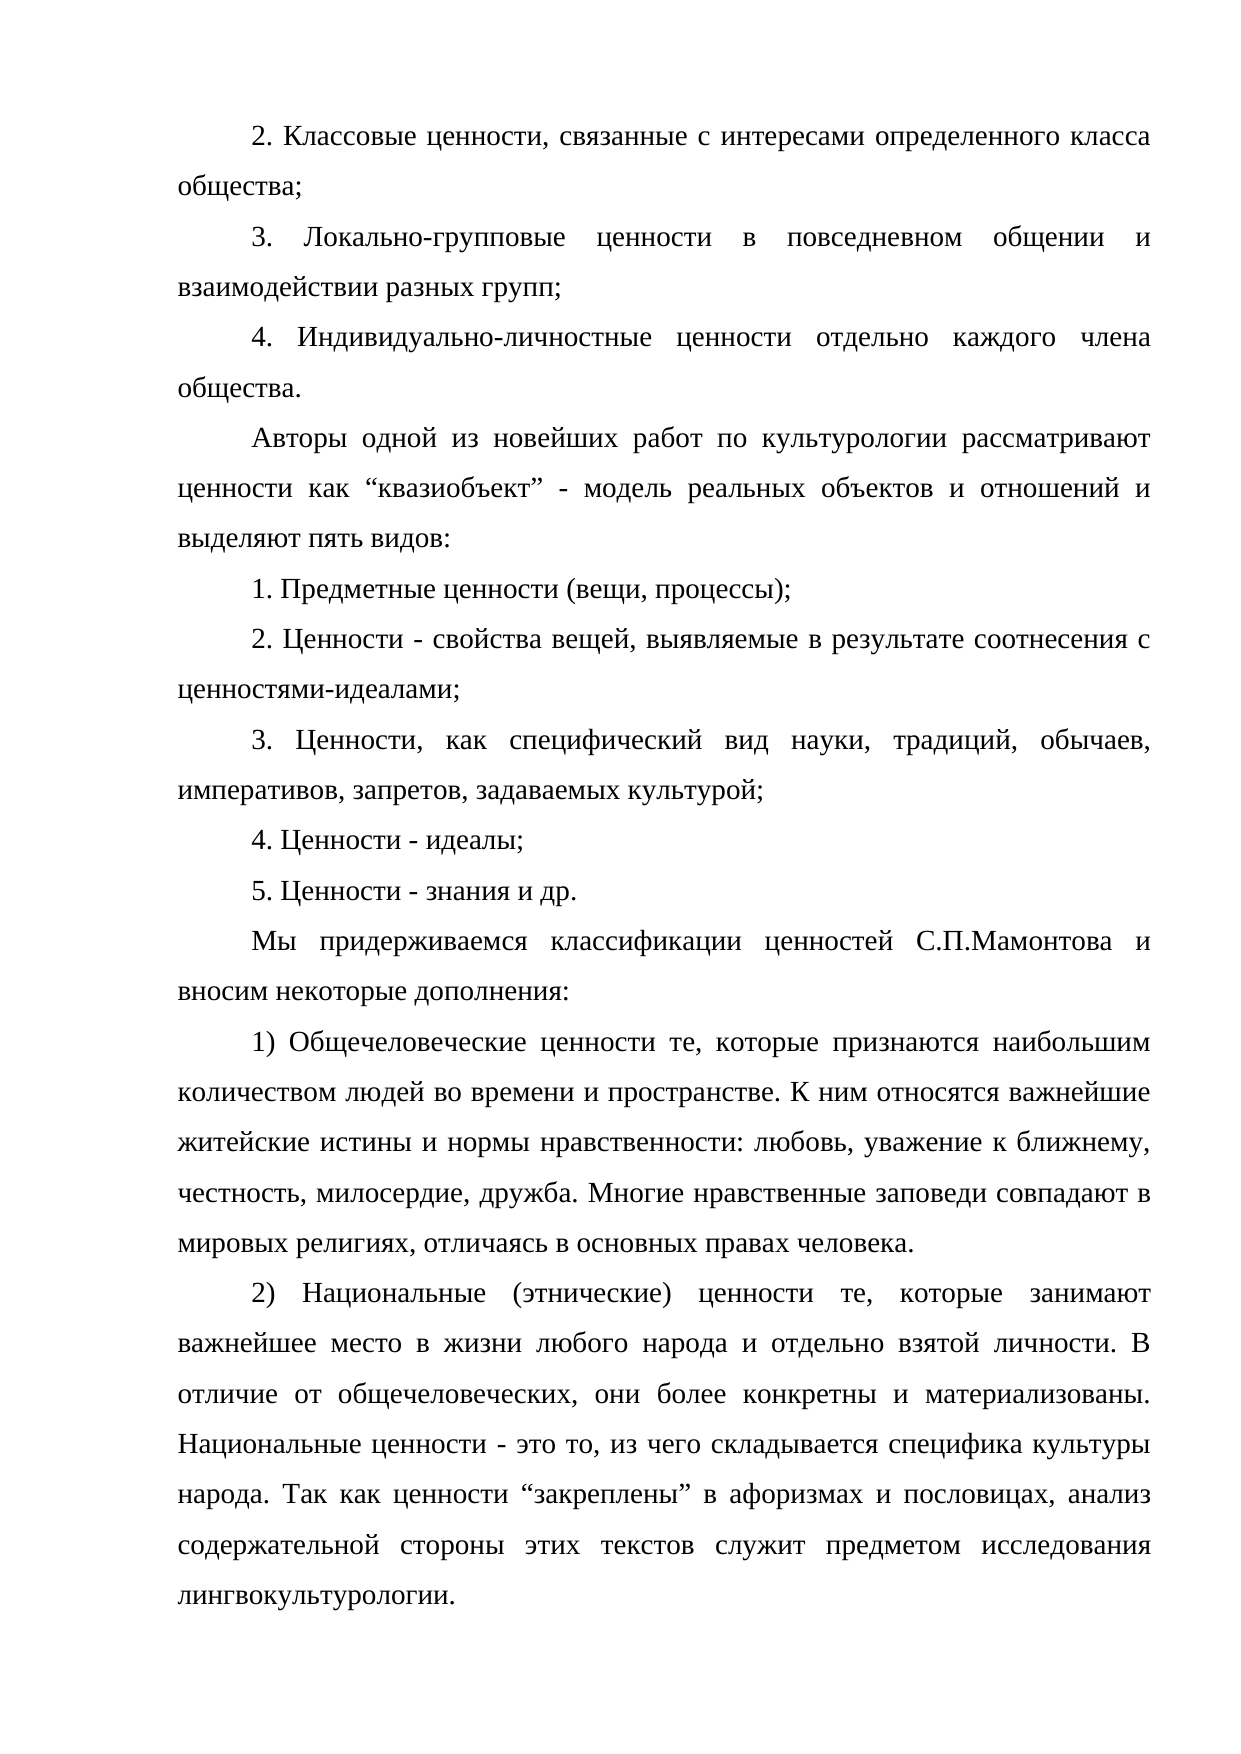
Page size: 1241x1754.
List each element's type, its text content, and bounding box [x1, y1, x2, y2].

text 2. Ценности - свойства вещей, выявляемые в результате соотнесения с ценностями-идеалами; [177, 621, 1152, 705]
text 5. Ценности - знания и др. [177, 873, 1152, 906]
text 1. Предметные ценности (вещи, процессы); [177, 571, 1152, 604]
text 1) Общечеловеческие ценности те, которые признаются наибольшим количеством людей во времени и пространстве. К ним относятся важнейшие житейские истины и нормы нравственности: любовь, уважение к ближнему, честность, милосердие, дружба. Многие нравственные заповеди совпадают в мировых религиях, отличаясь в основных правах человека. [177, 1024, 1152, 1258]
text 2. Классовые ценности, связанные с интересами определенного класса общества; [177, 118, 1152, 202]
text 4. Индивидуально-личностные ценности отдельно каждого члена общества. [177, 319, 1152, 403]
text 3. Ценности, как специфический вид науки, традиций, обычаев, императивов, запретов, задаваемых культурой; [177, 722, 1152, 806]
text 2) Национальные (этнические) ценности те, которые занимают важнейшее место в жизни любого народа и отдельно взятой личности. В отличие от общечеловеческих, они более конкретны и материализованы. Национальные ценности - это то, из чего складывается специфика культуры народа. Так как ценности “закреплены” в афоризмах и пословицах, анализ содержательной стороны этих текстов служит предметом исследования лингвокультурологии. [177, 1275, 1152, 1611]
text 4. Ценности - идеалы; [177, 822, 1152, 856]
text 3. Локально-групповые ценности в повседневном общении и взаимодействии разных групп; [177, 219, 1152, 303]
text Мы придерживаемся классификации ценностей С.П.Мамонтова и вносим некоторые дополнения: [177, 923, 1152, 1007]
text Авторы одной из новейших работ по культурологии рассматривают ценности как “квазиобъект” - модель реальных объектов и отношений и выделяют пять видов: [177, 420, 1152, 554]
